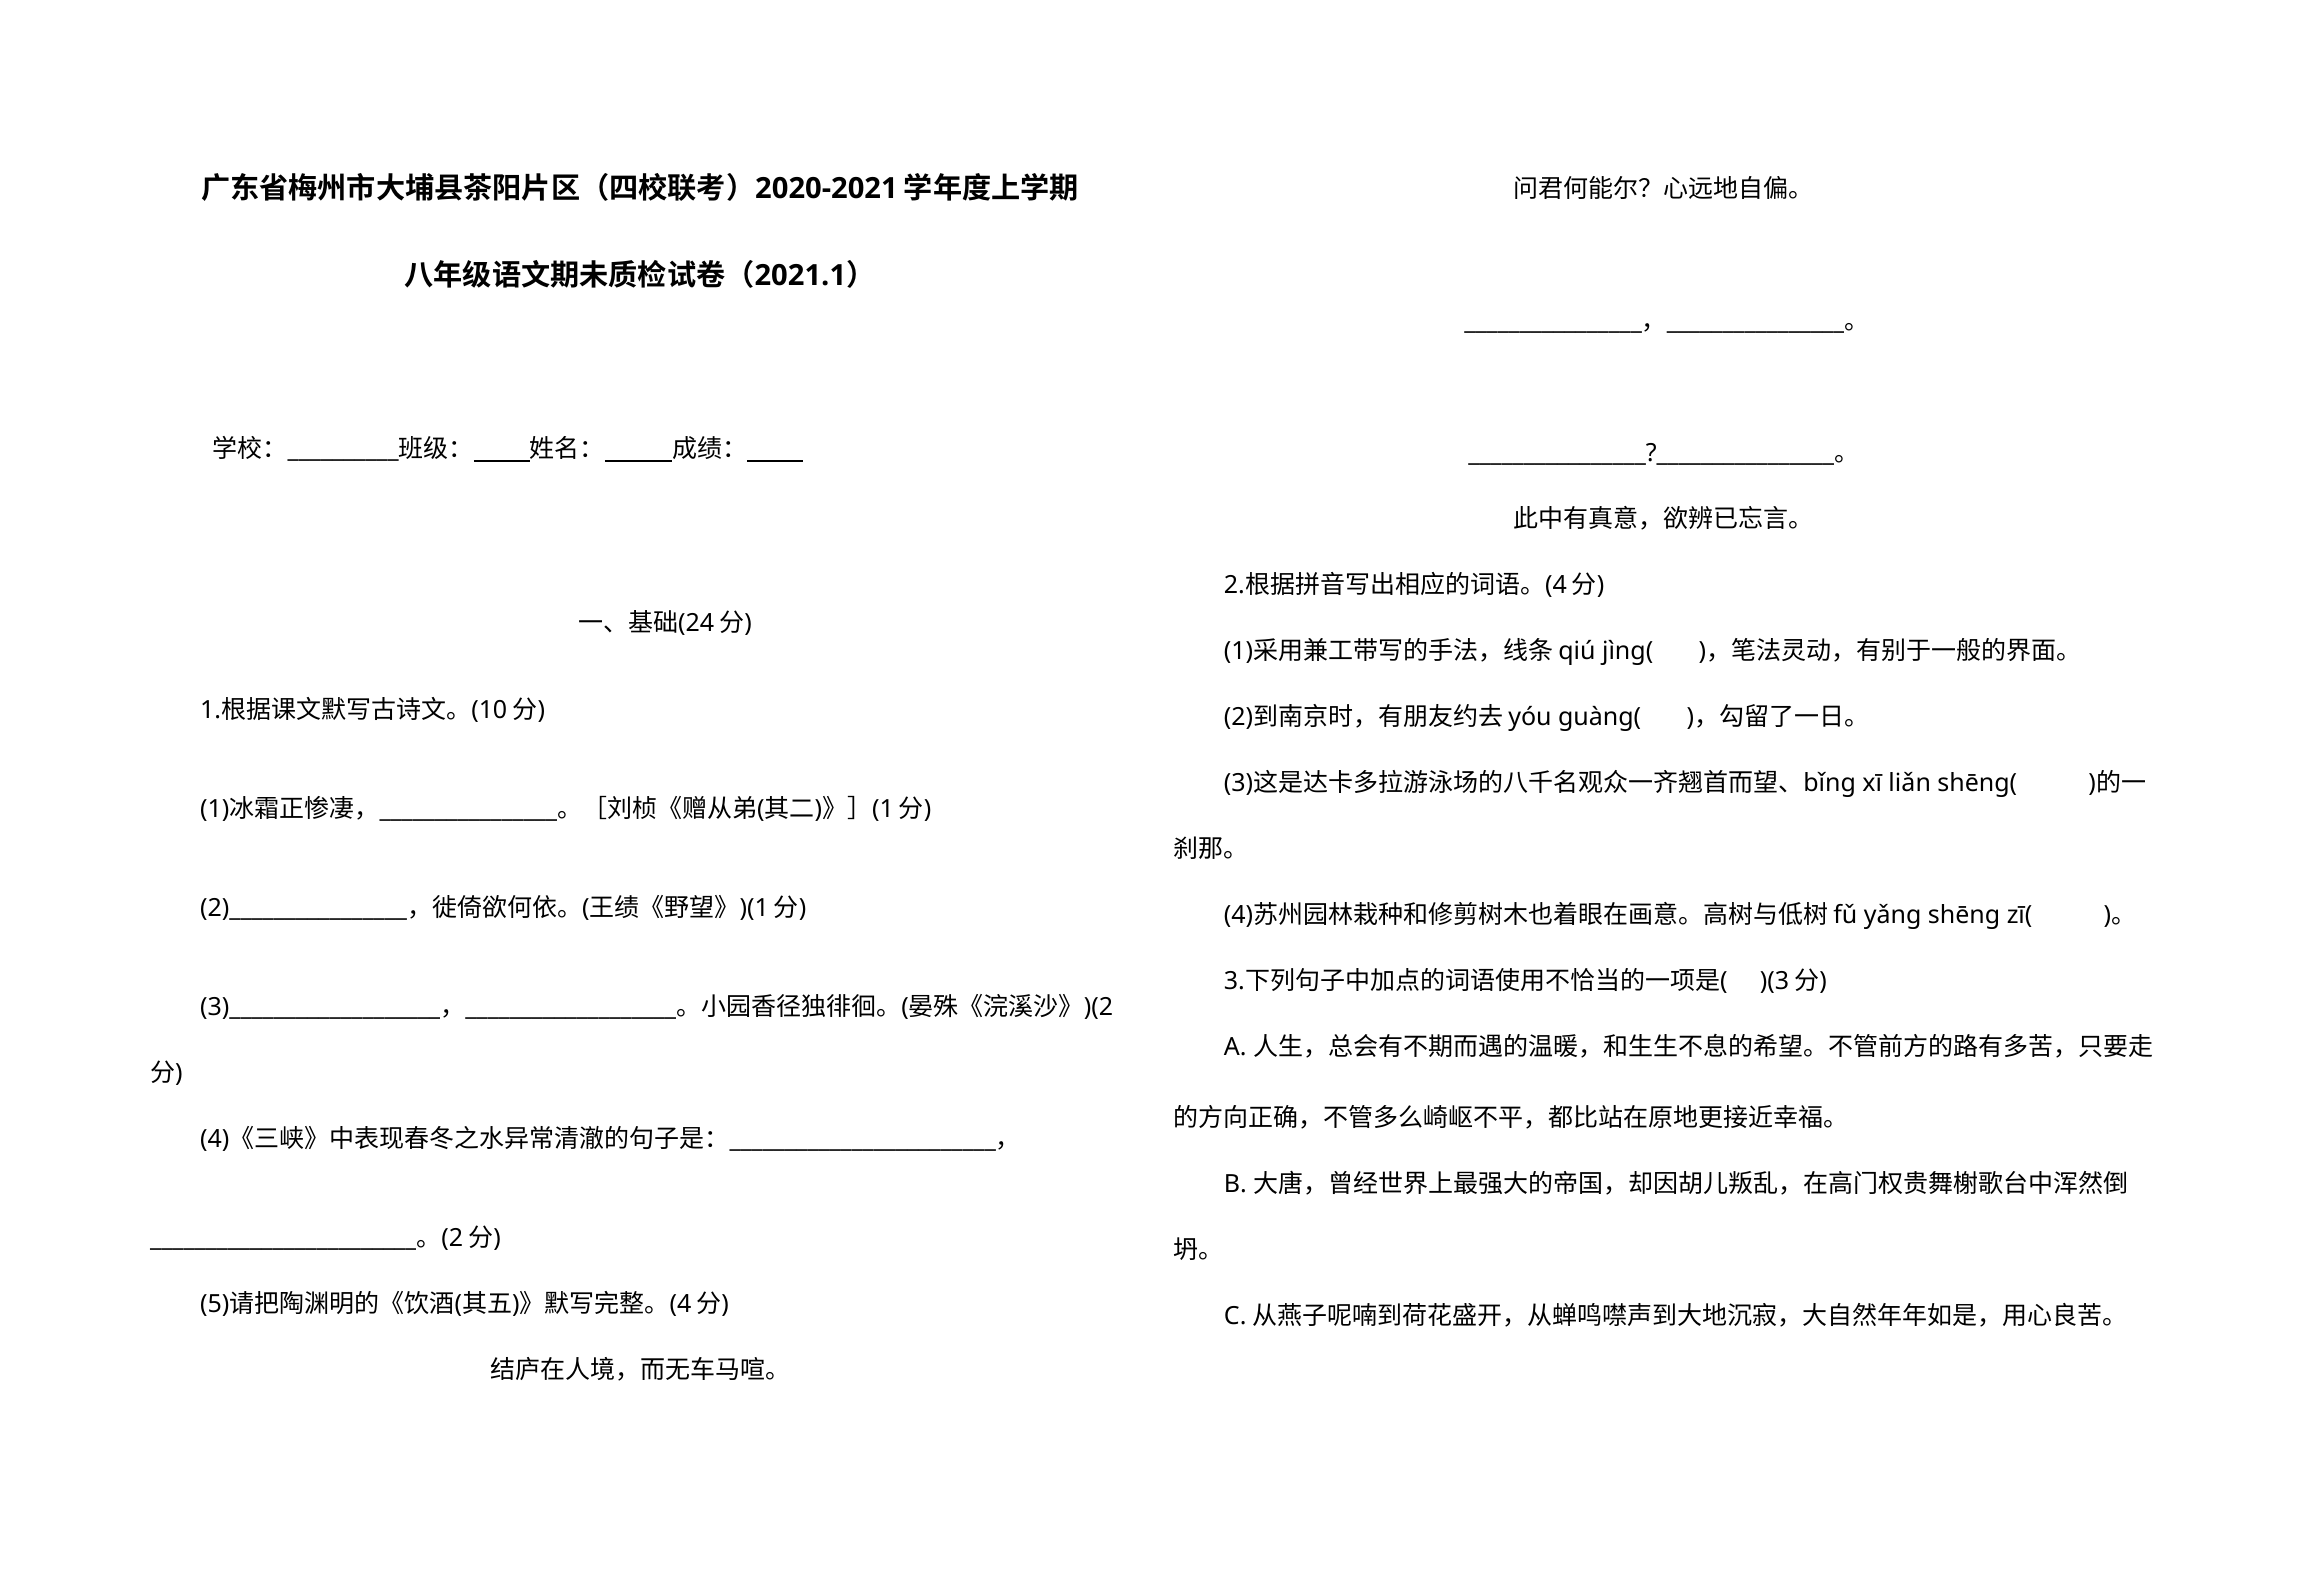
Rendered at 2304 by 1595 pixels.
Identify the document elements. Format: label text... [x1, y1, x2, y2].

text ________________?________________。 [1174, 417, 2153, 483]
text 问君何能尔？心远地自偏。 [1174, 153, 2153, 219]
text 1.根据课文默写古诗文。(10分) [150, 674, 1129, 741]
text 学校：__________班级： 姓名： 成绩： [150, 414, 1129, 480]
text 3.下列句子中加点的词语使用不恰当的一项是( )(3分) [1174, 946, 2153, 1012]
text (1)冰霜正惨凄，________________。［刘桢《赠从弟(其二)》］(1分) [150, 774, 1129, 840]
text (3)___________________，___________________。小园香径独徘徊。(晏殊《浣溪沙》)(2分) [150, 972, 1129, 1104]
text (2)到南京时，有朋友约去yóu guàng( )，勾留了一日。 [1174, 682, 2153, 748]
text (4)《三峡》中表现春冬之水异常清澈的句子是：________________________， [150, 1104, 1129, 1170]
text (4)苏州园林栽种和修剪树木也着眼在画意。高树与低树fǔ yǎng shēng zī( )。 [1174, 880, 2153, 946]
text ________________________。(2分) [150, 1203, 1129, 1269]
text (3)这是达卡多拉游泳场的八千名观众一齐翘首而望、bǐng xī liǎn shēng( )的一刹那。 [1174, 748, 2153, 880]
text (1)采用兼工带写的手法，线条qiú jìng( )，笔法灵动，有别于一般的界面。 [1174, 616, 2153, 682]
text C. 从燕子呢喃到荷花盛开，从蝉鸣噤声到大地沉寂，大自然年年如是，用心良苦。 [1174, 1276, 2153, 1342]
text 此中有真意，欲辨已忘言。 [1174, 483, 2153, 549]
text 结庐在人境，而无车马喧。 [150, 1335, 1129, 1401]
text 一、基础(24分) [150, 588, 1129, 654]
text (2)________________，徙倚欲何依。(王绩《野望》)(1分) [150, 873, 1129, 939]
text (5)请把陶渊明的《饮酒(其五)》默写完整。(4分) [150, 1269, 1129, 1335]
text 八年级语文期未质检试卷（2021.1） [150, 240, 1129, 306]
text 2.根据拼音写出相应的词语。(4分) [1174, 549, 2153, 616]
text A. 人生，总会有不期而遇的温暖，和生生不息的希望。不管前方的路有多苦，只要走的方向正确，不管多么崎岖不平，都比站在原地更接近幸福。 [1174, 1012, 2153, 1144]
text B. 大唐，曾经世界上最强大的帝国，却因胡儿叛乱，在高门权贵舞榭歌台中浑然倒坍。 [1174, 1144, 2153, 1276]
text ________________，________________。 [1174, 285, 2153, 351]
text 广东省梅州市大埔县茶阳片区（四校联考）2020-2021学年度上学期 [150, 153, 1129, 219]
